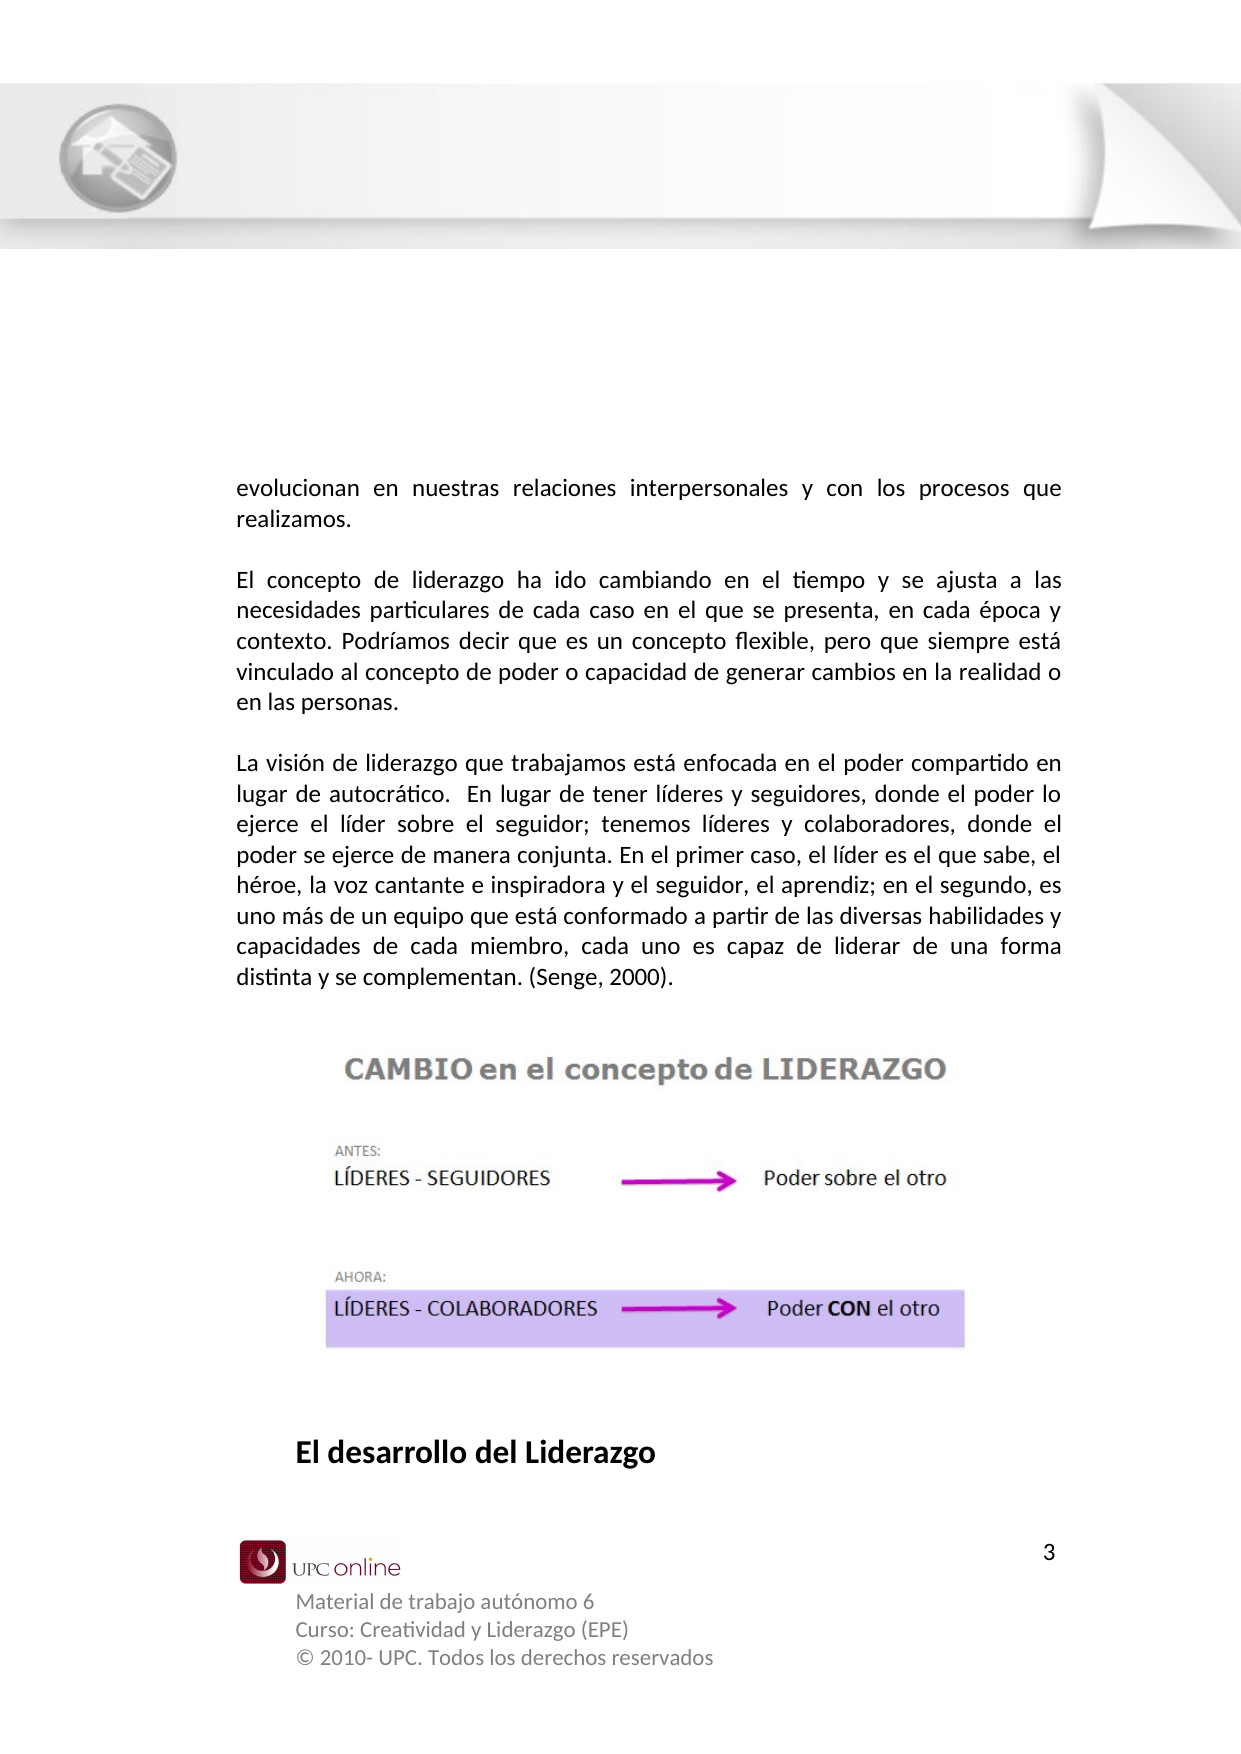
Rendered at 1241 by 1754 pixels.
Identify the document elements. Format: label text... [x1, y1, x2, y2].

picture [236, 1538, 404, 1588]
picture [0, 82, 1241, 249]
text La visión de liderazgo que trabajamos está enfocada en el poder compartido en lugar de autocrático. En lugar de tener líderes y seguidores, donde el poder lo ejerce el líder sobre el seguidor; tenemos líderes y colaboradores, donde el poder se ejerce de manera conjunta. En el primer caso, el líder es el que sabe, el héroe, la voz cantante e inspiradora y el seguidor, el aprendiz; en el segundo, es uno más de un equipo que está conformado a partir de las diversas habilidades y capacidades de cada miembro, cada uno es capaz de liderar de una forma distinta y se complementan. (Senge, 2000). [236, 747, 1063, 991]
text El concepto de liderazgo ha ido cambiando en el tiempo y se ajusta a las necesidades particulares de cada caso en el que se presenta, en cada época y contexto. Podríamos decir que es un concepto flexible, pero que siempre está vinculado al concepto de poder o capacidad de generar cambios en la realidad o en las personas. [236, 564, 1063, 717]
picture [309, 1011, 985, 1406]
subtitle El desarrollo del Liderazgo [295, 1431, 1063, 1472]
